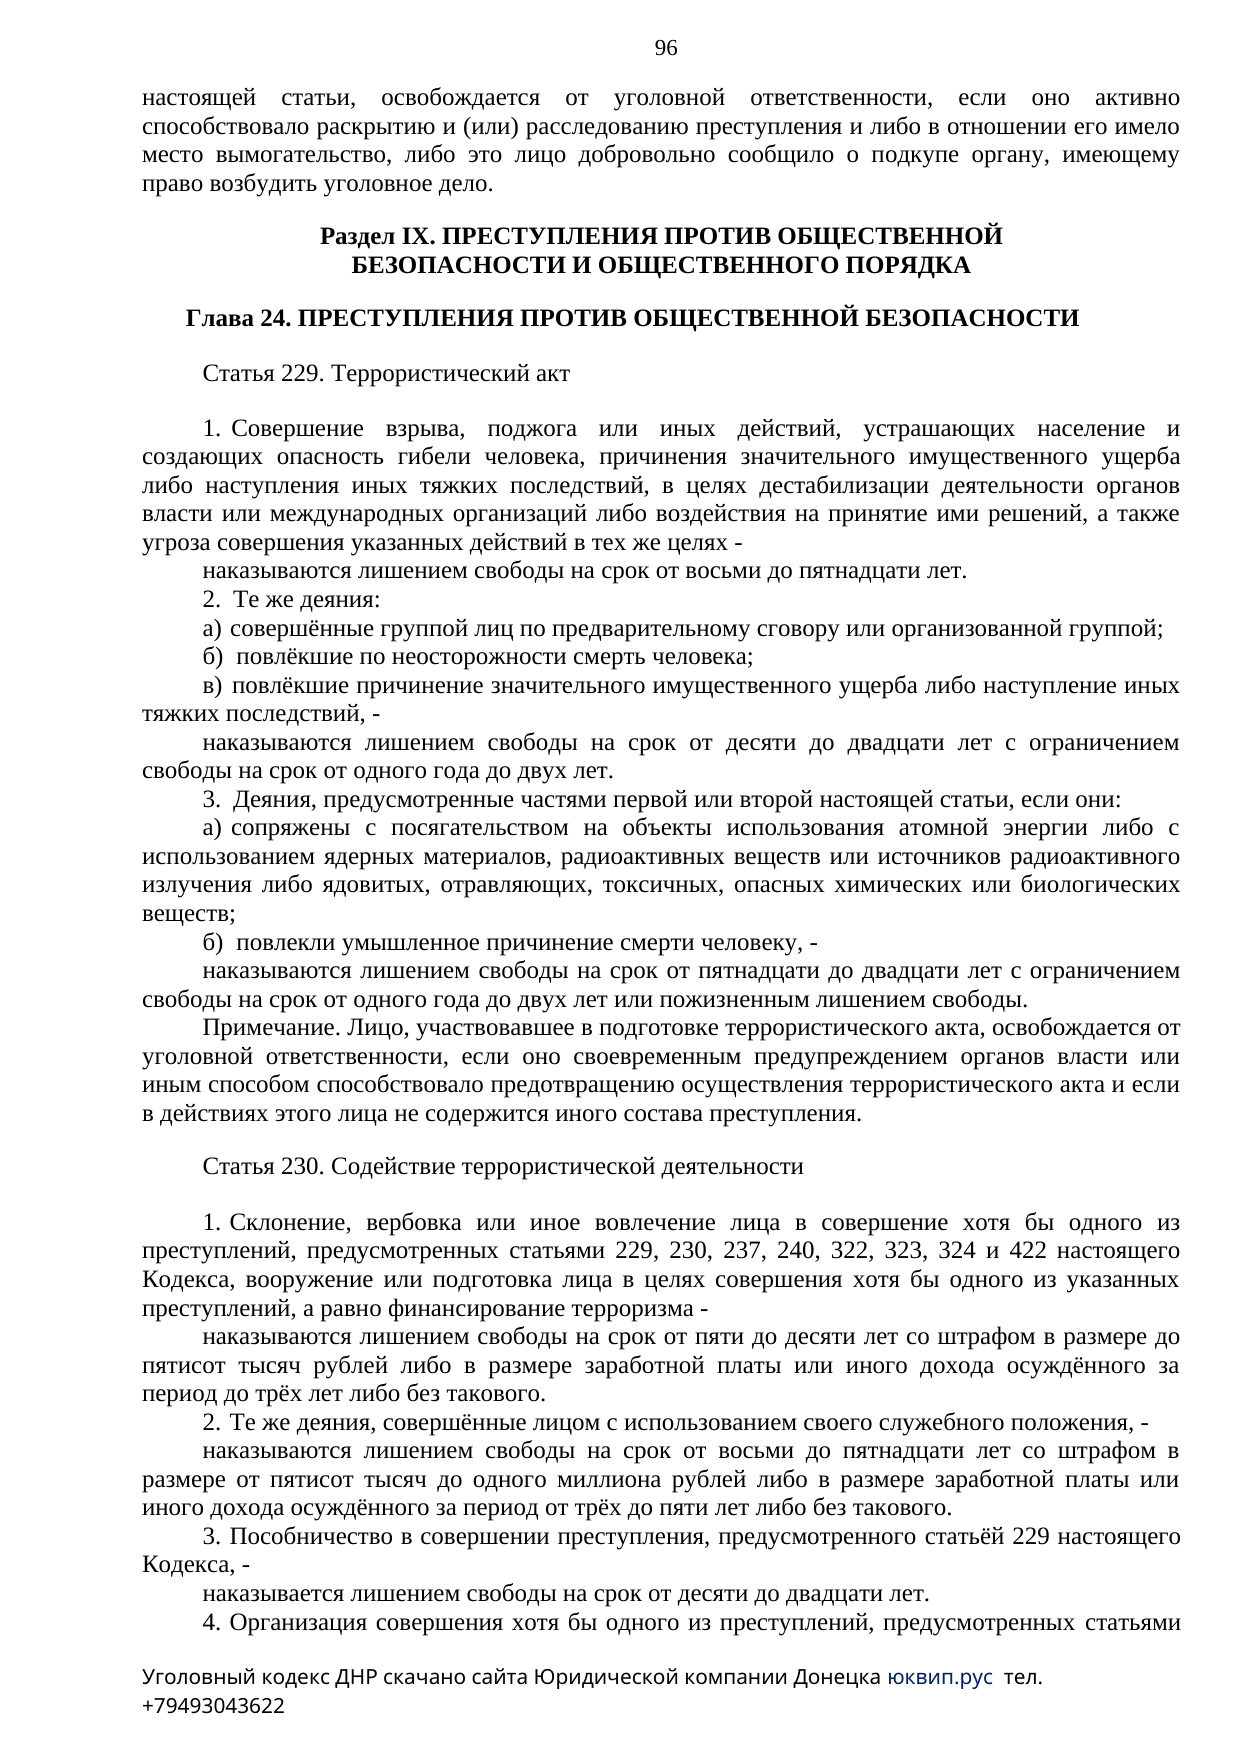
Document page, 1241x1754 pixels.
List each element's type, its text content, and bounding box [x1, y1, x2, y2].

text а) сопряжены с посягательством на объекты использования атомной энергии либо с использованием ядерных материалов, радиоактивных веществ или источников радиоактивного излучения либо ядовитых, отравляющих, токсичных, опасных химических или биологических веществ; [142, 813, 1181, 927]
text Статья 229. Террористический акт [142, 361, 1181, 386]
text наказываются лишением свободы на срок от восьми до пятнадцати лет. [142, 556, 1181, 585]
list Склонение, вербовка или иное вовлечение лица в совершение хотя бы одного из преступлений, предусмотренных статьями 229, 230, 237, 240, 322, 323, 324 и 422 настоящего Кодекса, вооружение или подготовка лица в целях совершения хотя бы одного из указанных преступлений, а равно финансирование терроризма - [142, 1207, 1181, 1322]
text а) совершённые группой лиц по предварительному сговору или организованной группой; [142, 613, 1181, 642]
text Примечание. Лицо, участвовавшее в подготовке террористического акта, освобождается от уголовной ответственности, если оно своевременным предупреждением органов власти или иным способом способствовало предотвращению осуществления террористического акта и если в действиях этого лица не содержится иного состава преступления. [142, 1013, 1181, 1127]
list Деяния, предусмотренные частями первой или второй настоящей статьи, если они: [142, 784, 1181, 813]
list Те же деяния: [142, 585, 1181, 613]
text Статья 230. Содействие террористической деятельности [142, 1155, 1181, 1180]
list Совершение взрыва, поджога или иных действий, устрашающих население и создающих опасность гибели человека, причинения значительного имущественного ущерба либо наступления иных тяжких последствий, в целях дестабилизации деятельности органов власти или международных организаций либо воздействия на принятие ими решений, а также угроза совершения указанных действий в тех же целях - [142, 413, 1181, 556]
text наказывается лишением свободы на срок от десяти до двадцати лет. [142, 1578, 1181, 1607]
list Те же деяния, совершённые лицом с использованием своего служебного положения, - [142, 1407, 1181, 1436]
text наказываются лишением свободы на срок от пяти до десяти лет со штрафом в размере до пятисот тысяч рублей либо в размере заработной платы или иного дохода осуждённого за период до трёх лет либо без такового. [142, 1322, 1181, 1407]
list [142, 1607, 1181, 1636]
text наказываются лишением свободы на срок от восьми до пятнадцати лет со штрафом в размере от пятисот тысяч до одного миллиона рублей либо в размере заработной платы или иного дохода осуждённого за период от трёх до пяти лет либо без такового. [142, 1436, 1181, 1521]
text б) повлекли умышленное причинение смерти человеку, - [142, 927, 1181, 956]
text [142, 83, 1181, 197]
text наказываются лишением свободы на срок от пятнадцати до двадцати лет с ограничением свободы на срок от одного года до двух лет или пожизненным лишением свободы. [142, 956, 1181, 1013]
text наказываются лишением свободы на срок от десяти до двадцати лет с ограничением свободы на срок от одного года до двух лет. [142, 727, 1181, 784]
text в) повлёкшие причинение значительного имущественного ущерба либо наступление иных тяжких последствий, - [142, 670, 1181, 727]
list Пособничество в совершении преступления, предусмотренного статьёй 229 настоящего Кодекса, - [142, 1521, 1181, 1578]
text б) повлёкшие по неосторожности смерть человека; [142, 642, 1181, 670]
text Глава 24. ПРЕСТУПЛЕНИЯ ПРОТИВ ОБЩЕСТВЕННОЙ БЕЗОПАСНОСТИ [186, 307, 1181, 332]
text Раздел IX. ПРЕСТУПЛЕНИЯ ПРОТИВ ОБЩЕСТВЕННОЙ БЕЗОПАСНОСТИ И ОБЩЕСТВЕННОГО ПОРЯДКА [142, 222, 1181, 279]
